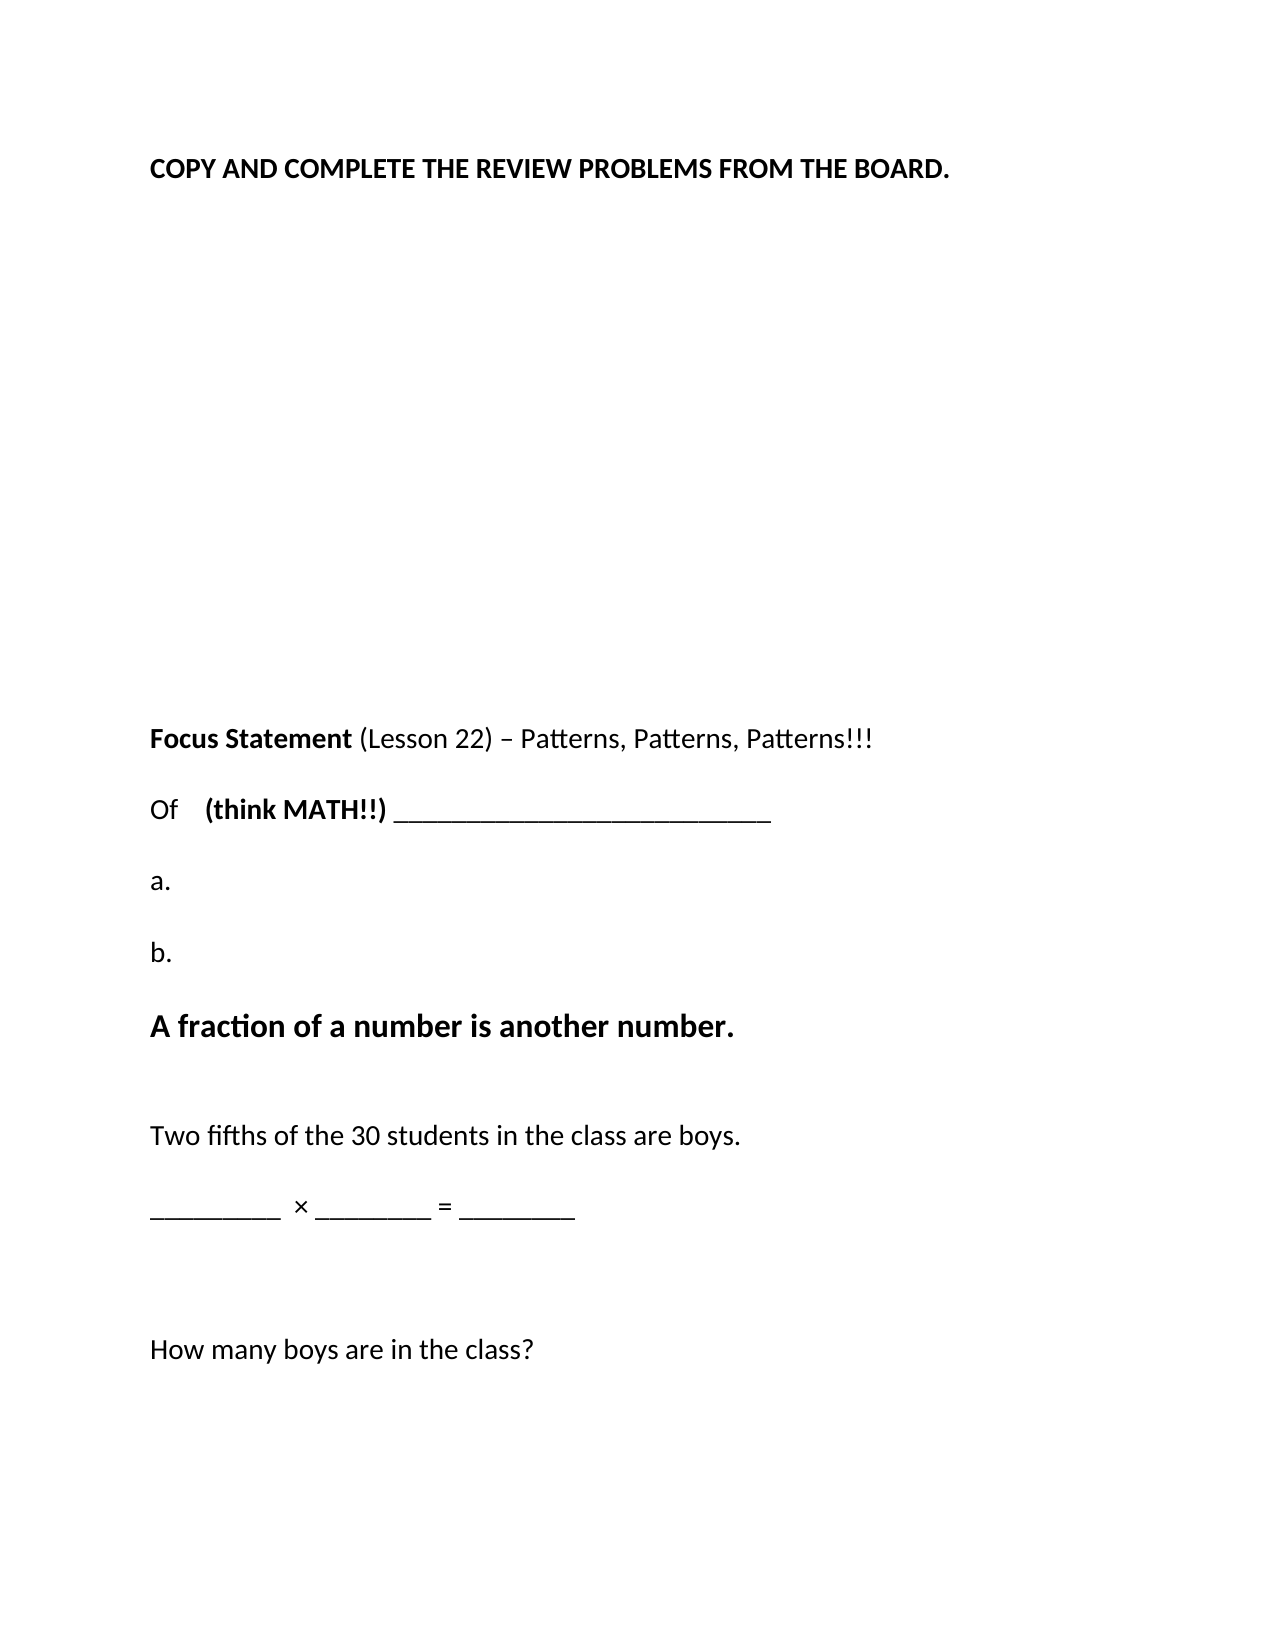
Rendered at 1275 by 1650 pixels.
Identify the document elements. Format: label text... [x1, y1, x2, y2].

text _________ × ________ = ________ [150, 1188, 1125, 1224]
text Of (think MATH!!) __________________________ [150, 791, 1125, 827]
text COPY AND COMPLETE THE REVIEW PROBLEMS FROM THE BOARD. [150, 150, 1125, 186]
text A fraction of a number is another number. [150, 1005, 1125, 1046]
text b. [150, 934, 1125, 969]
text How many boys are in the class? [150, 1331, 1125, 1366]
text a. [150, 862, 1125, 898]
text Two fifths of the 30 students in the class are boys. [150, 1117, 1125, 1153]
text Focus Statement (Lesson 22) – Patterns, Patterns, Patterns!!! [150, 720, 1125, 756]
